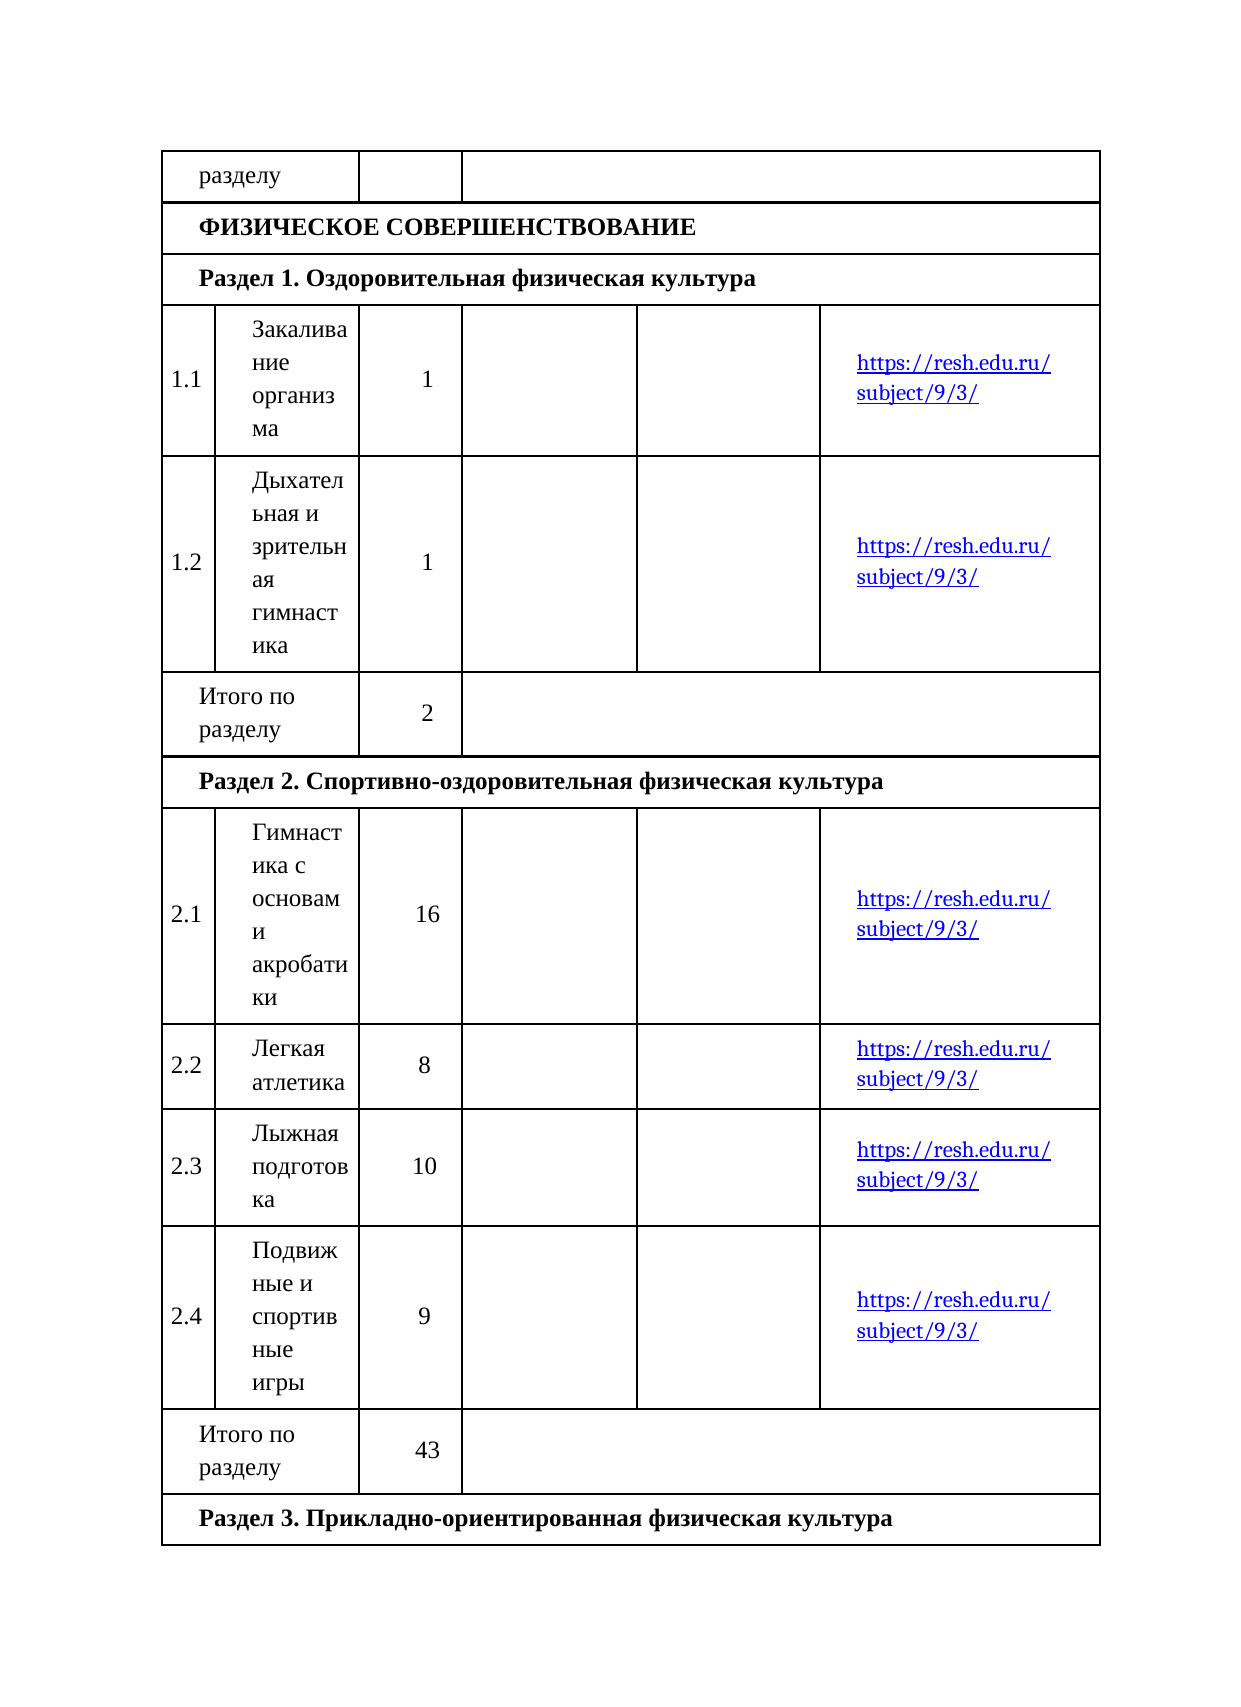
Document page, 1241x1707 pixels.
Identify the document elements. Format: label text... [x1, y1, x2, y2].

table_cell 1.2 [163, 457, 214, 671]
table_cell 1 [360, 306, 461, 454]
table_cell Подвижные и спортивные игры [216, 1227, 358, 1408]
table_cell 2.4 [163, 1227, 214, 1408]
table_cell 8 [360, 1025, 461, 1107]
table_cell Раздел 2. Спортивно-оздоровительная физическая культура [163, 758, 1099, 807]
table_cell 2.1 [163, 809, 214, 1023]
table_cell [638, 1025, 819, 1107]
table_cell [463, 152, 1099, 201]
table_cell [463, 457, 636, 671]
table_cell [638, 1110, 819, 1225]
table_cell [638, 1227, 819, 1408]
table_cell 2.2 [163, 1025, 214, 1107]
table_cell [638, 457, 819, 671]
table_cell https://resh.edu.ru/subject/9/3/ [821, 1025, 1099, 1107]
table_cell [638, 809, 819, 1023]
table_cell Дыхательная и зрительная гимнастика [216, 457, 358, 671]
table_cell https://resh.edu.ru/subject/9/3/ [821, 809, 1099, 1023]
table_cell https://resh.edu.ru/subject/9/3/ [821, 457, 1099, 671]
table_cell 4 [360, 152, 461, 201]
table_cell 2.3 [163, 1110, 214, 1225]
table_cell 1 [360, 457, 461, 671]
table_cell 16 [360, 809, 461, 1023]
table_cell [463, 306, 636, 454]
table_cell Итого по разделу [163, 1410, 358, 1493]
table_cell [463, 1025, 636, 1107]
table_cell Закаливание организма [216, 306, 358, 454]
table_cell https://resh.edu.ru/subject/9/3/ [821, 1227, 1099, 1408]
table_cell 10 [360, 1110, 461, 1225]
table_cell Итого по разделу [163, 673, 358, 755]
table_cell https://resh.edu.ru/subject/9/3/ [821, 1110, 1099, 1225]
table_cell [463, 673, 1099, 755]
table_cell Раздел 1. Оздоровительная физическая культура [163, 255, 1099, 304]
table_cell [638, 306, 819, 454]
table_cell Лыжная подготовка [216, 1110, 358, 1225]
table_cell https://resh.edu.ru/subject/9/3/ [821, 306, 1099, 454]
table_cell ФИЗИЧЕСКОЕ СОВЕРШЕНСТВОВАНИЕ [163, 204, 1099, 253]
table_cell Раздел 3. Прикладно-ориентированная физическая культура [163, 1495, 1099, 1544]
table_cell Гимнастика с основами акробатики [216, 809, 358, 1023]
table_cell 1.1 [163, 306, 214, 454]
table_cell 2 [360, 673, 461, 755]
table_cell [463, 1110, 636, 1225]
table_cell 9 [360, 1227, 461, 1408]
table_cell [463, 1227, 636, 1408]
table_cell [463, 1410, 1099, 1493]
table_cell [463, 809, 636, 1023]
table_cell Итого по разделу [163, 152, 358, 201]
table_cell 43 [360, 1410, 461, 1493]
table_cell Легкая атлетика [216, 1025, 358, 1107]
